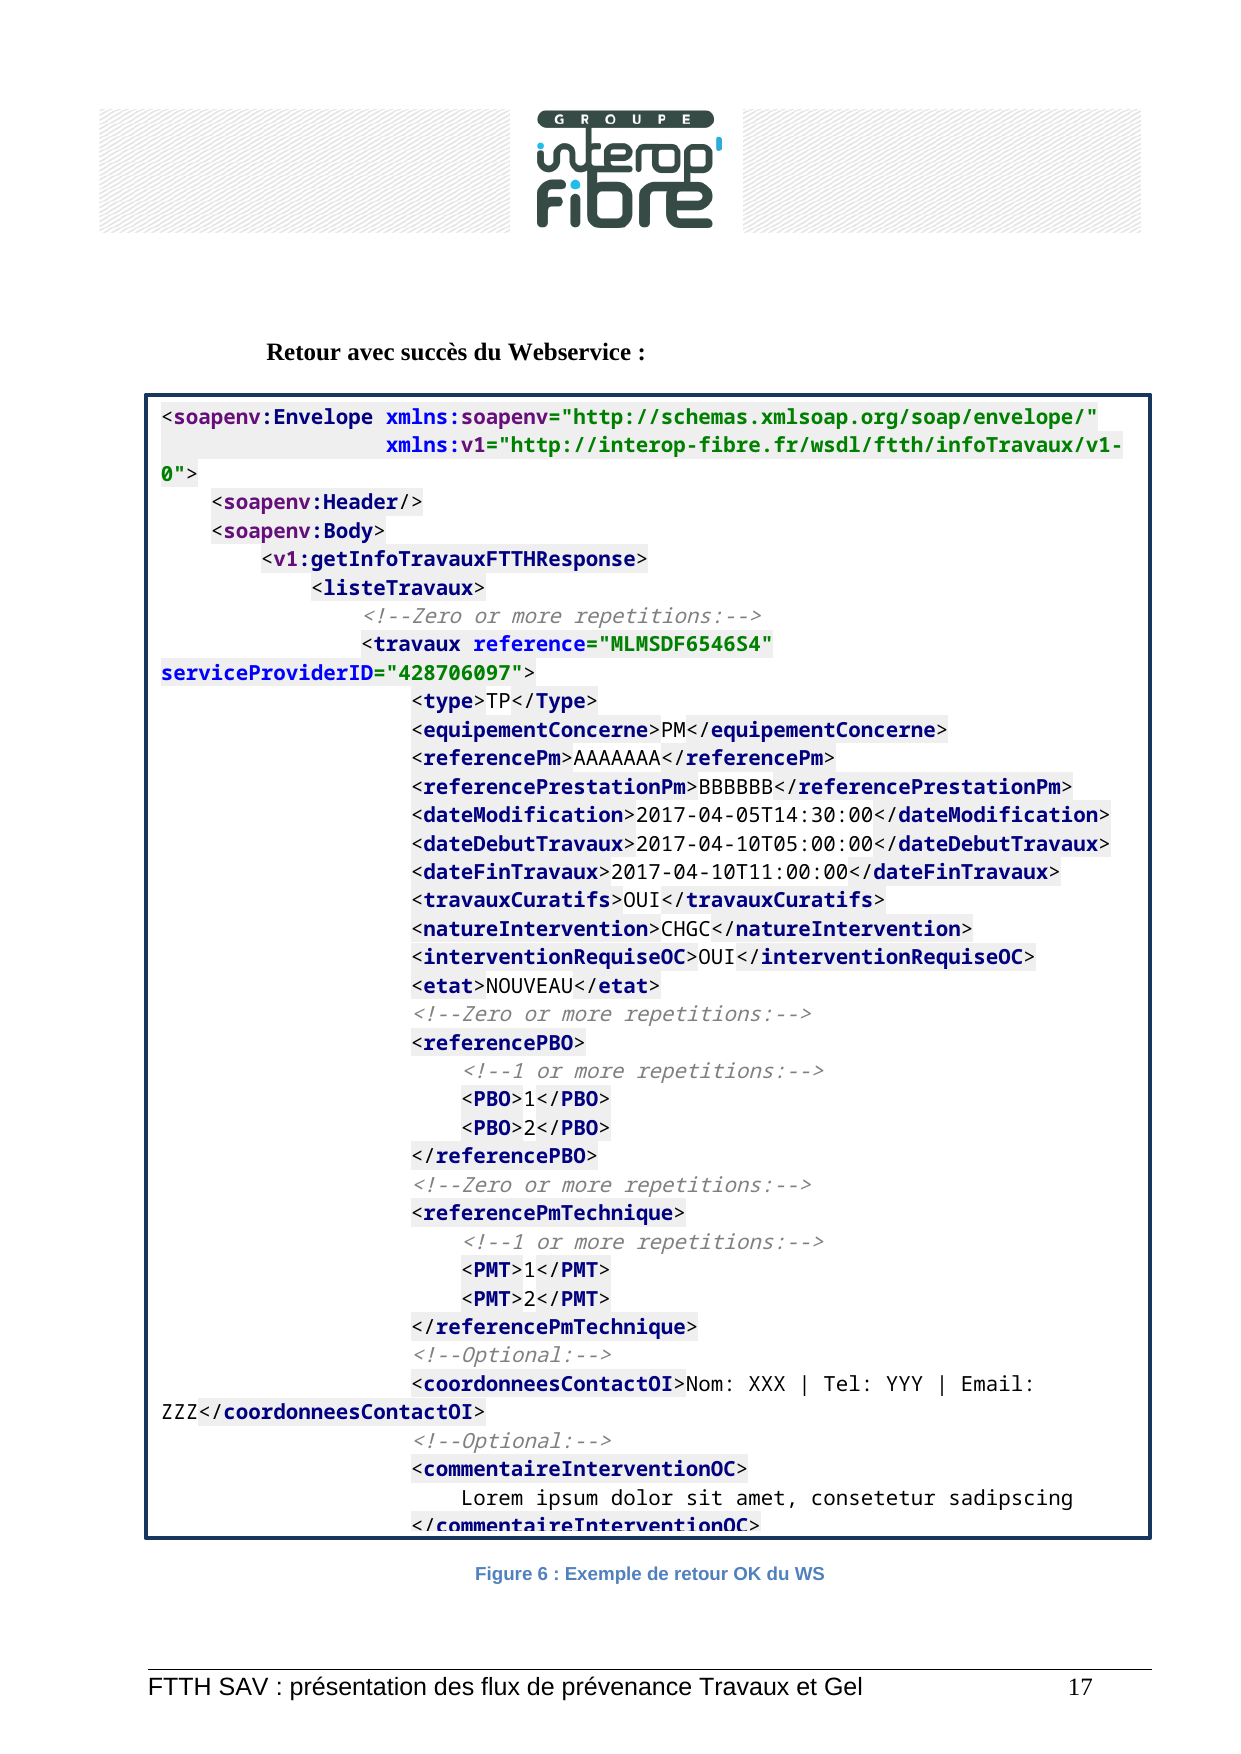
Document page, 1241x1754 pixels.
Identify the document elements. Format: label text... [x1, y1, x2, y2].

picture [44, 59, 1195, 280]
text Retour avec succès du Webservice : [266, 337, 1152, 366]
